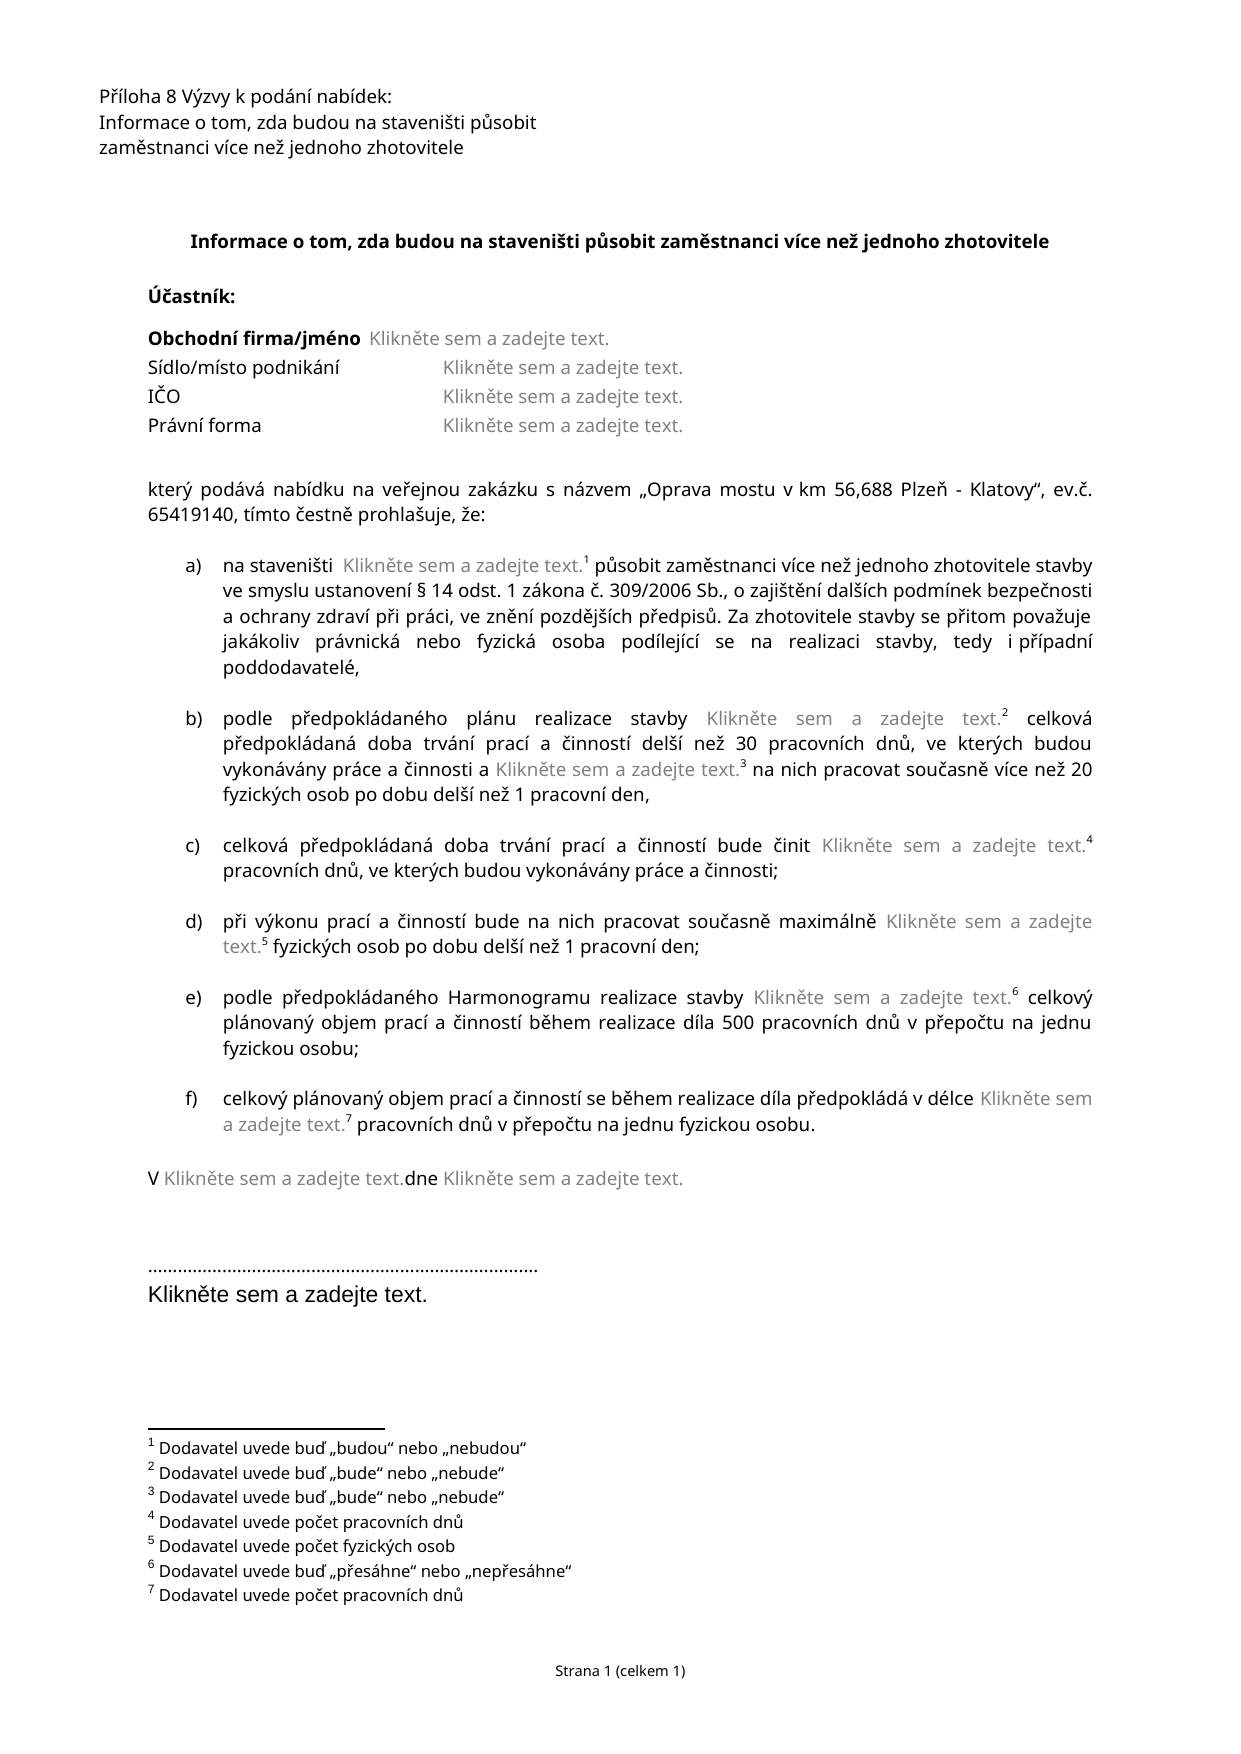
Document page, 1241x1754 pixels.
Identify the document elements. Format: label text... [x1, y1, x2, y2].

list podle předpokládaného Harmonogramu realizace stavby celkový plánovaný objem prací a činností během realizace díla 500 pracovních dnů v přepočtu na jednu fyzickou osobu; [185, 984, 1093, 1061]
text Obchodní firma/jméno [148, 322, 1093, 351]
text Účastník: [148, 279, 1093, 310]
text Právní forma [148, 409, 1093, 438]
list celkový plánovaný objem prací a činností se během realizace díla předpokládá v délce pracovních dnů v přepočtu na jednu fyzickou osobu. [185, 1086, 1093, 1137]
list na staveništi působit zaměstnanci více než jednoho zhotovitele stavby ve smyslu ustanovení § 14 odst. 1 zákona č. 309/2006 Sb., o zajištění dalších podmínek bezpečnosti a ochrany zdraví při práci, ve znění pozdějších předpisů. Za zhotovitele stavby se přitom považuje jakákoliv právnická nebo fyzická osoba podílející se na realizaci stavby, tedy i případní poddodavatelé, [185, 552, 1093, 680]
text Sídlo/místo podnikání [148, 351, 1093, 380]
title Informace o tom, zda budou na staveništi působit zaměstnanci více než jednoho zhotovitele [148, 228, 1093, 254]
list podle předpokládaného plánu realizace stavby celková předpokládaná doba trvání prací a činností delší než 30 pracovních dnů, ve kterých budou vykonávány práce a činnosti a na nich pracovat současně více než 20 fyzických osob po dobu delší než 1 pracovní den, [185, 705, 1093, 807]
list celková předpokládaná doba trvání prací a činností bude činit pracovních dnů, ve kterých budou vykonávány práce a činnosti; [185, 832, 1093, 883]
list při výkonu prací a činností bude na nich pracovat současně maximálně fyzických osob po dobu delší než 1 pracovní den; [185, 908, 1093, 959]
text IČO [148, 380, 1093, 409]
text který podává nabídku na veřejnou zakázku s názvem „Oprava mostu v km 56,688 Plzeň - Klatovy“, ev.č. 65419140, tímto čestně prohlašuje, že: [148, 476, 1093, 527]
text ……………………………………………………………………. [148, 1249, 1092, 1278]
text V dne [148, 1162, 1092, 1191]
